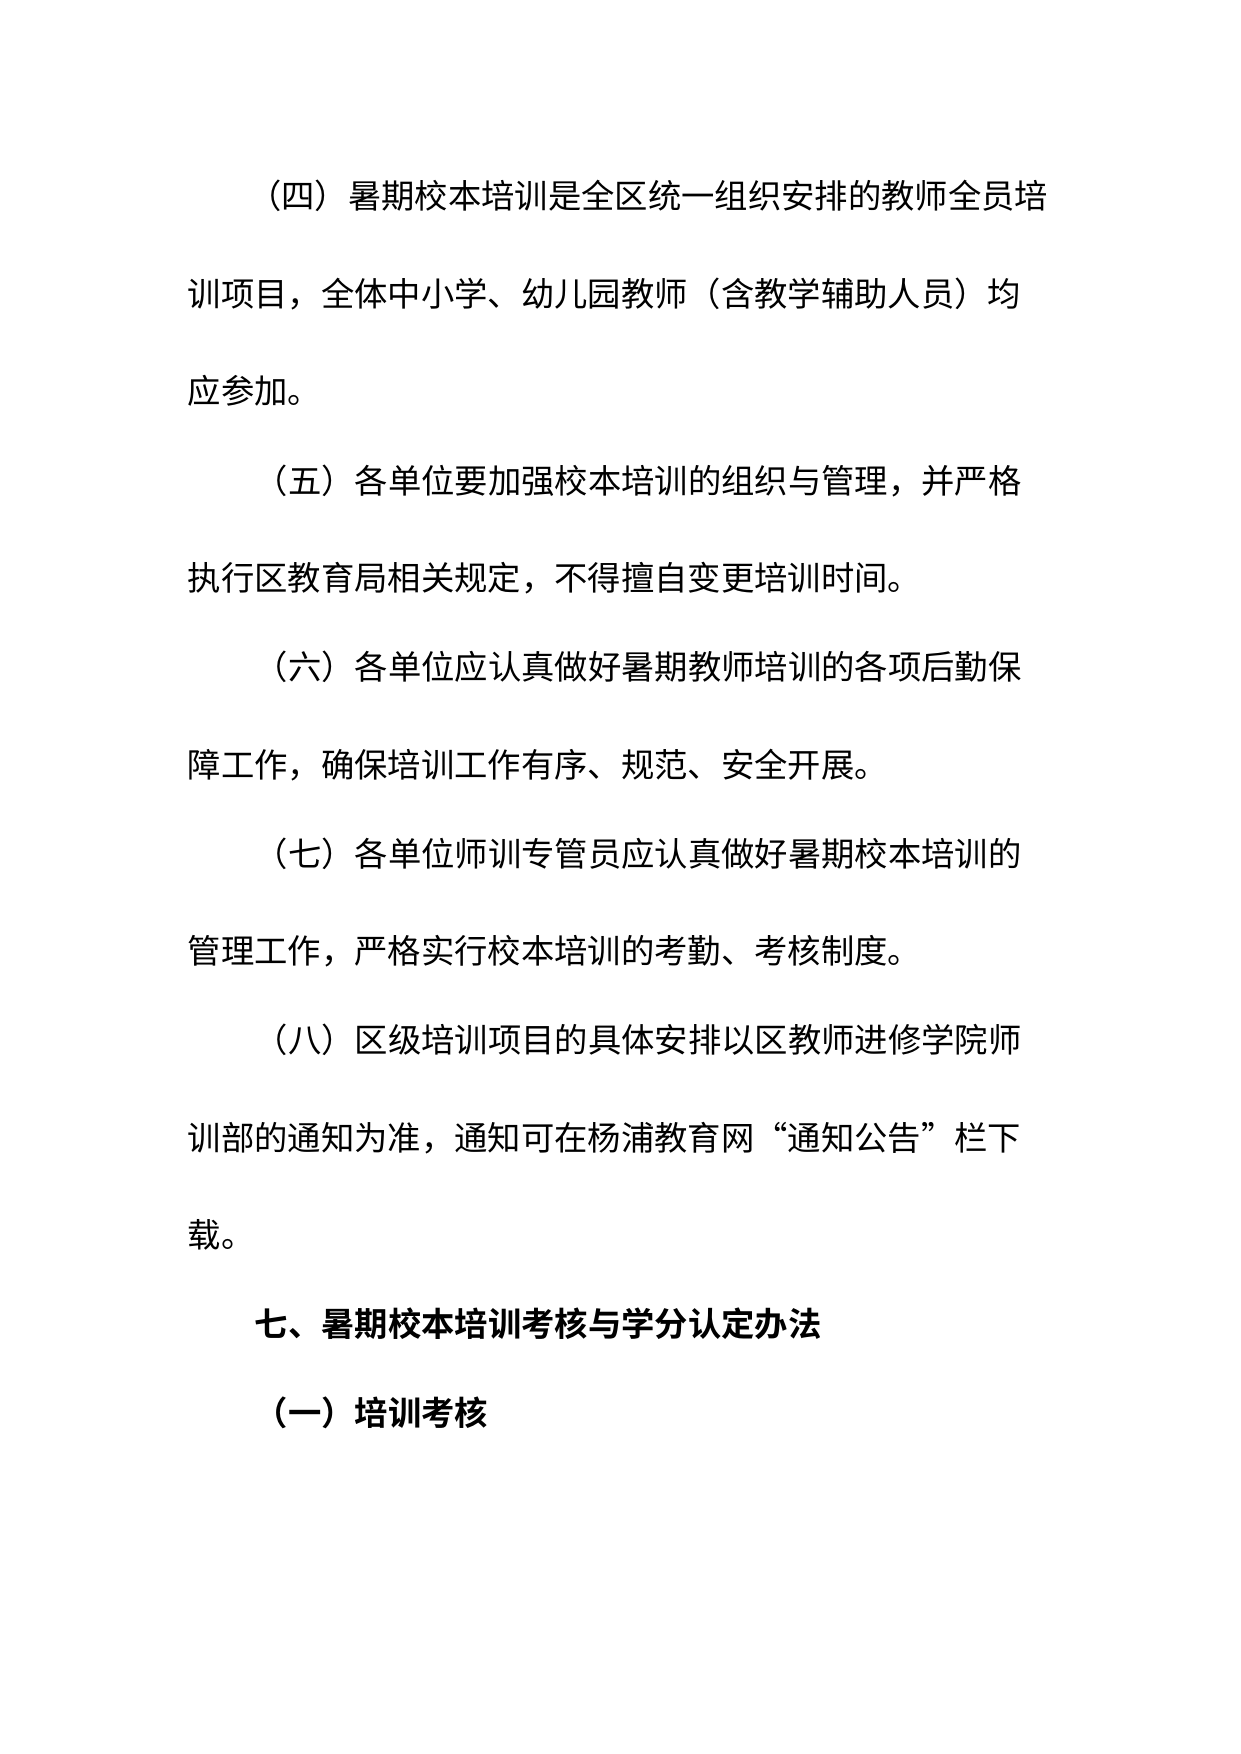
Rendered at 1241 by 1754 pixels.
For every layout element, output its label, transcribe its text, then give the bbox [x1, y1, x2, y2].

text （五）各单位要加强校本培训的组织与管理，并严格执行区教育局相关规定，不得擅自变更培训时间。 [187, 446, 1053, 608]
text （八）区级培训项目的具体安排以区教师进修学院师训部的通知为准，通知可在杨浦教育网“通知公告”栏下载。 [187, 1006, 1053, 1266]
text （六）各单位应认真做好暑期教师培训的各项后勤保障工作，确保培训工作有序、规范、安全开展。 [187, 633, 1053, 795]
text （七）各单位师训专管员应认真做好暑期校本培训的管理工作，严格实行校本培训的考勤、考核制度。 [187, 819, 1053, 982]
text （四）暑期校本培训是全区统一组织安排的教师全员培训项目，全体中小学、幼儿园教师（含教学辅助人员）均应参加。 [187, 162, 1053, 422]
text 七、暑期校本培训考核与学分认定办法 [187, 1290, 1053, 1355]
text （一）培训考核 [187, 1379, 1053, 1444]
